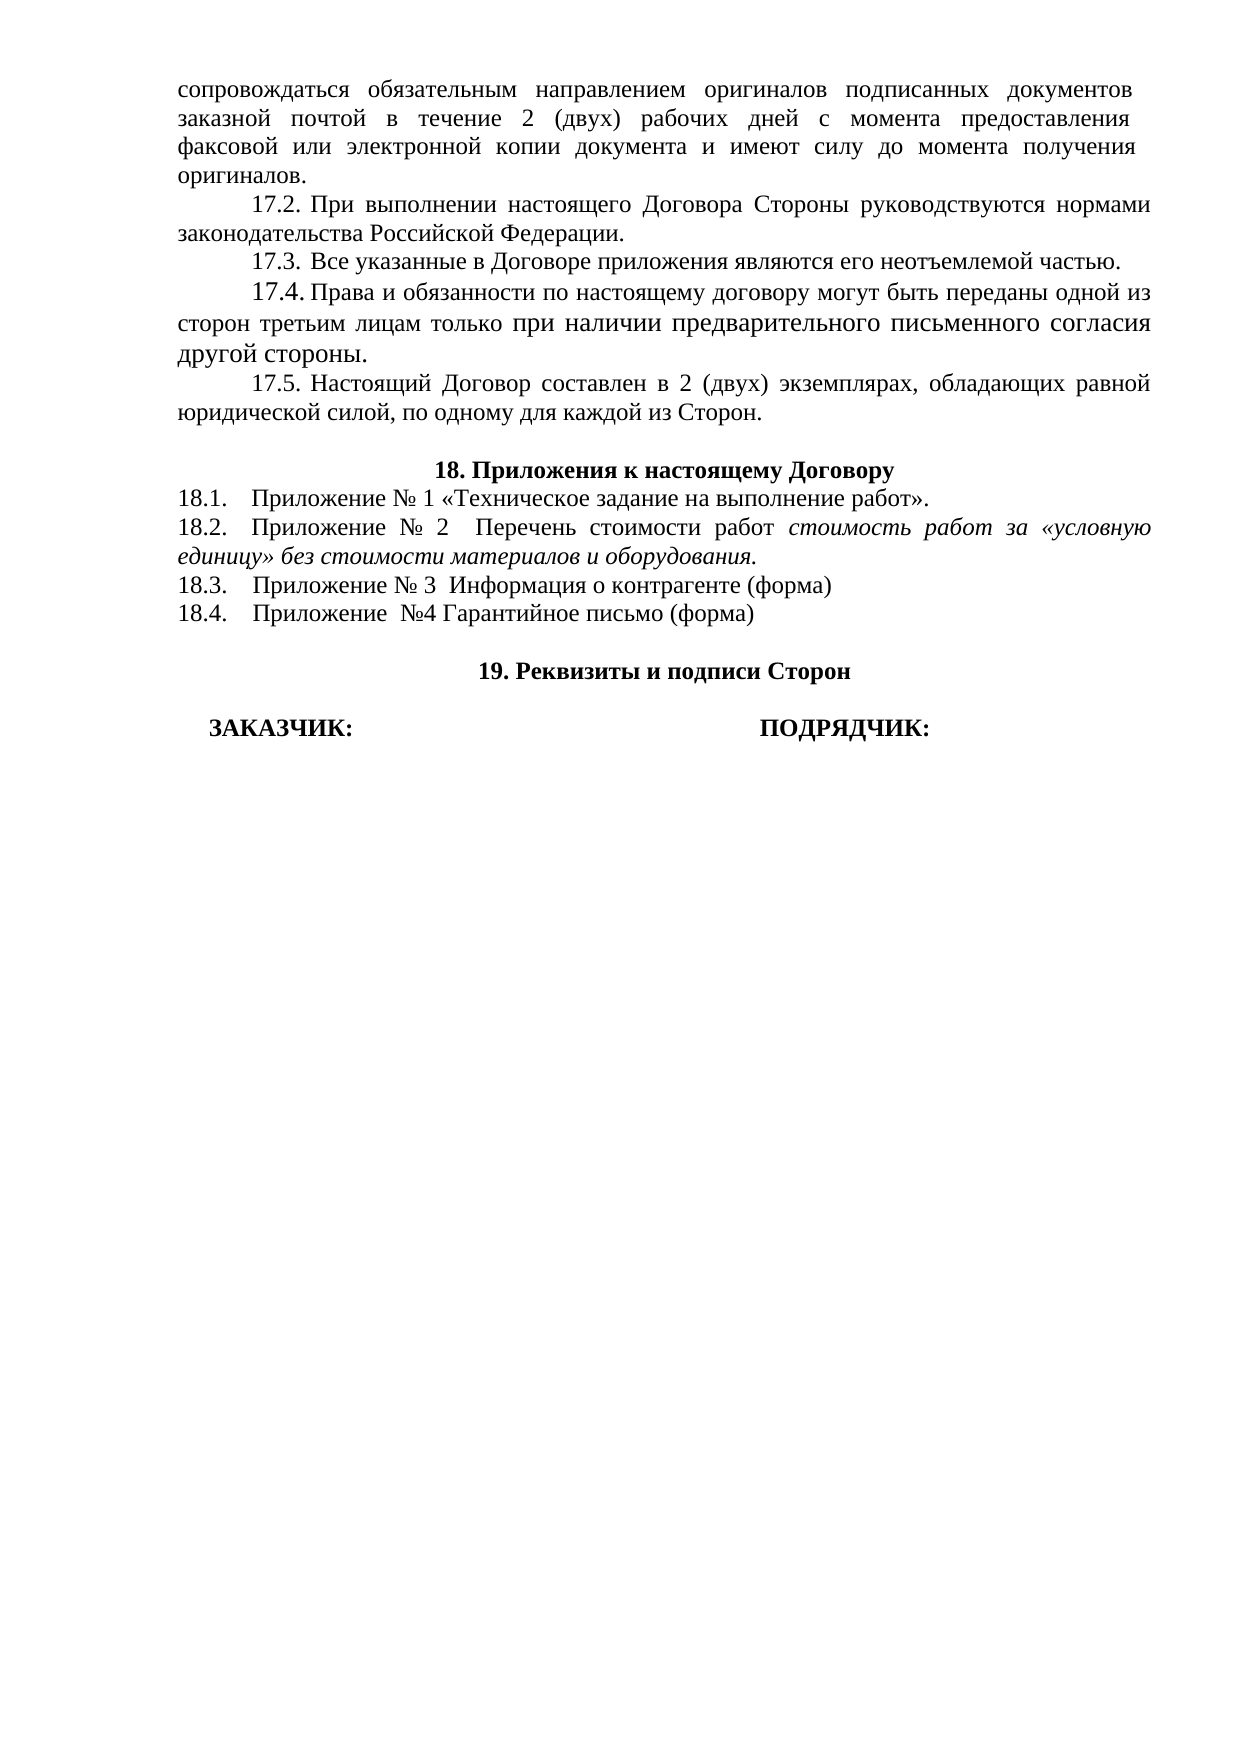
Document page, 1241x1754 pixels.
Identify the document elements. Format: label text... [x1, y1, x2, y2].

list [177, 74, 1152, 189]
list Приложение № 2 Перечень стоимости работ стоимость работ за «условную единицу» без стоимости материалов и оборудования. [177, 512, 1152, 570]
list Приложение № 3 Информация о контрагенте (форма) [177, 570, 1152, 598]
list Настоящий Договор составлен в 2 (двух) экземплярах, обладающих равной юридической силой, по одному для каждой из Сторон. [177, 368, 1152, 426]
list Приложения к настоящему Договору [177, 455, 1152, 483]
table_header ЗАКАЗЧИК: [201, 685, 689, 1087]
list При выполнении настоящего Договора Стороны руководствуются нормами законодательства Российской Федерации. [177, 189, 1152, 246]
list Приложение № 1 «Техническое задание на выполнение работ». [177, 483, 1152, 512]
list Все указанные в Договоре приложения являются его неотъемлемой частью. [177, 246, 1152, 275]
list Приложение №4 Гарантийное письмо (форма) [177, 598, 1152, 627]
list Права и обязанности по настоящему договору могут быть переданы одной из сторон третьим лицам только при наличии предварительного письменного согласия другой стороны. [177, 275, 1152, 368]
table_header ПОДРЯДЧИК: [689, 685, 1189, 1087]
list Реквизиты и подписи Сторон [177, 656, 1152, 685]
